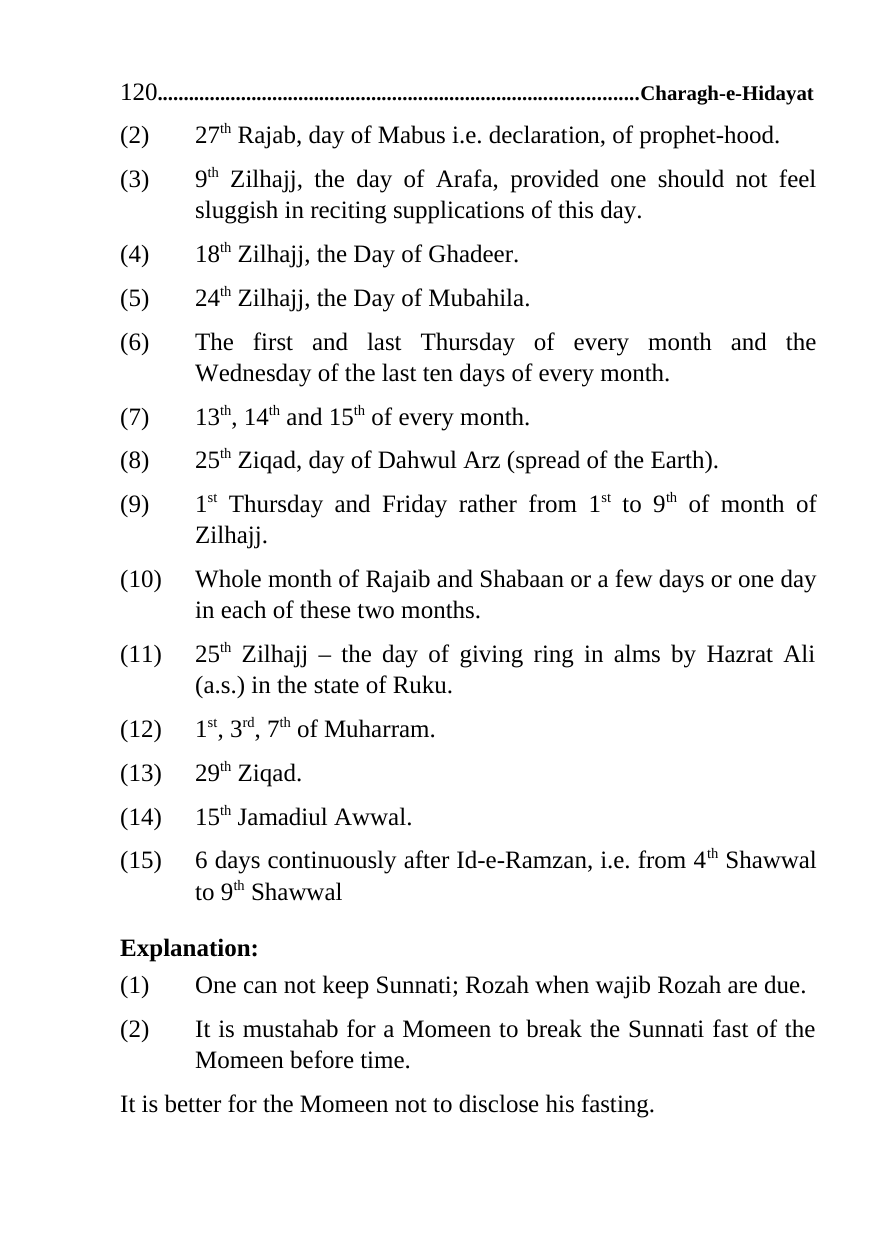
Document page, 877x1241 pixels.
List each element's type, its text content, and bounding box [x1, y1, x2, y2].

text (11) 25th Zilhajj – the day of giving ring in alms by Hazrat Ali (a.s.) in the state of Ruku. [120, 637, 817, 700]
subtitle Explanation: [120, 931, 817, 962]
text (6) The first and last Thursday of every month and the Wednesday of the last ten days of every month. [120, 325, 817, 387]
text (3) 9th Zilhajj, the day of Arafa, provided one should not feel sluggish in reciting supplications of this day. [120, 162, 817, 225]
text (15) 6 days continuously after Id-e-Ramzan, i.e. from 4th Shawwal to 9th Shawwal [120, 844, 817, 906]
text (2) 27th Rajab, day of Mabus i.e. declaration, of prophet-hood. [120, 119, 817, 150]
text (1) One can not keep Sunnati; Rozah when wajib Rozah are due. [120, 969, 817, 1000]
text (13) 29th Ziqad. [120, 756, 817, 787]
text (5) 24th Zilhajj, the Day of Mubahila. [120, 281, 817, 312]
text (10) Whole month of Rajaib and Shabaan or a few days or one day in each of these two months. [120, 562, 817, 625]
text It is better for the Momeen not to disclose his fasting. [120, 1087, 817, 1119]
text (4) 18th Zilhajj, the Day of Ghadeer. [120, 237, 817, 269]
text (9) 1st Thursday and Friday rather from 1st to 9th of month of Zilhajj. [120, 487, 817, 550]
text (14) 15th Jamadiul Awwal. [120, 800, 817, 831]
text (12) 1st, 3rd, 7th of Muharram. [120, 712, 817, 744]
text (8) 25th Ziqad, day of Dahwul Arz (spread of the Earth). [120, 444, 817, 475]
text (7) 13th, 14th and 15th of every month. [120, 400, 817, 431]
text (2) It is mustahab for a Momeen to break the Sunnati fast of the Momeen before time. [120, 1012, 817, 1075]
